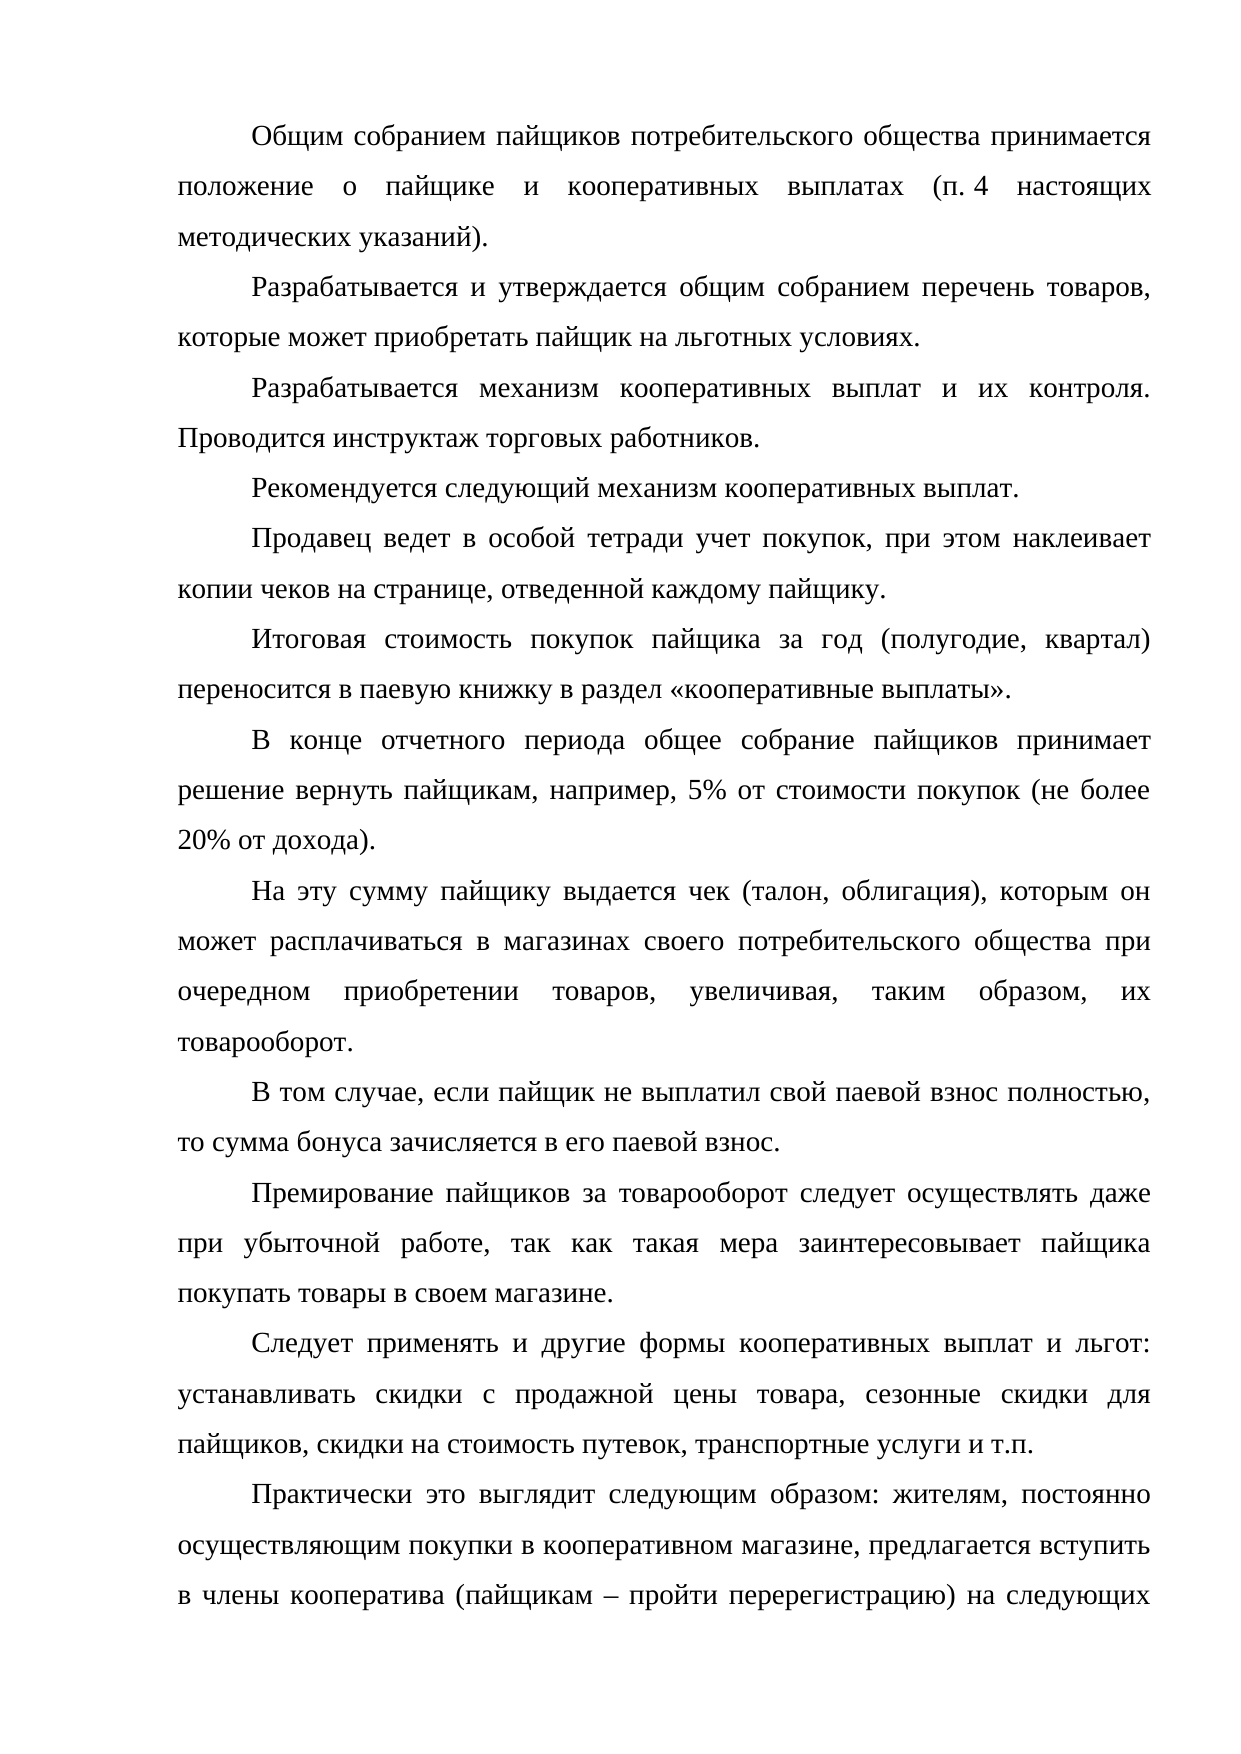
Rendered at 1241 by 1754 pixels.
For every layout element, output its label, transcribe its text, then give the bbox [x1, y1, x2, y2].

text Разрабатывается механизм кооперативных выплат и их контроля. Проводится инструктаж торговых работников. [177, 370, 1152, 453]
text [177, 1477, 1152, 1611]
text Следует применять и другие формы кооперативных выплат и льгот: устанавливать скидки с продажной цены товара, сезонные скидки для пайщиков, скидки на стоимость путевок, транспортные услуги и т.п. [177, 1326, 1152, 1460]
text Итоговая стоимость покупок пайщика за год (полугодие, квартал) переносится в паевую книжку в раздел «кооперативные выплаты». [177, 621, 1152, 705]
text Премирование пайщиков за товарооборот следует осуществлять даже при убыточной работе, так как такая мера заинтересовывает пайщика покупать товары в своем магазине. [177, 1175, 1152, 1309]
text В конце отчетного периода общее собрание пайщиков принимает решение вернуть пайщикам, например, 5% от стоимости покупок (не более 20% от дохода). [177, 722, 1152, 856]
text Разрабатывается и утверждается общим собранием перечень товаров, которые может приобретать пайщик на льготных условиях. [177, 269, 1152, 353]
text На эту сумму пайщику выдается чек (талон, облигация), которым он может расплачиваться в магазинах своего потребительского общества при очередном приобретении товаров, увеличивая, таким образом, их товарооборот. [177, 873, 1152, 1057]
text Продавец ведет в особой тетради учет покупок, при этом наклеивает копии чеков на странице, отведенной каждому пайщику. [177, 521, 1152, 604]
text Рекомендуется следующий механизм кооперативных выплат. [177, 470, 1152, 504]
text В том случае, если пайщик не выплатил свой паевой взнос полностью, то сумма бонуса зачисляется в его паевой взнос. [177, 1074, 1152, 1158]
text Общим собранием пайщиков потребительского общества принимается положение о пайщике и кооперативных выплатах (п. 4 настоящих методических указаний). [177, 118, 1152, 252]
